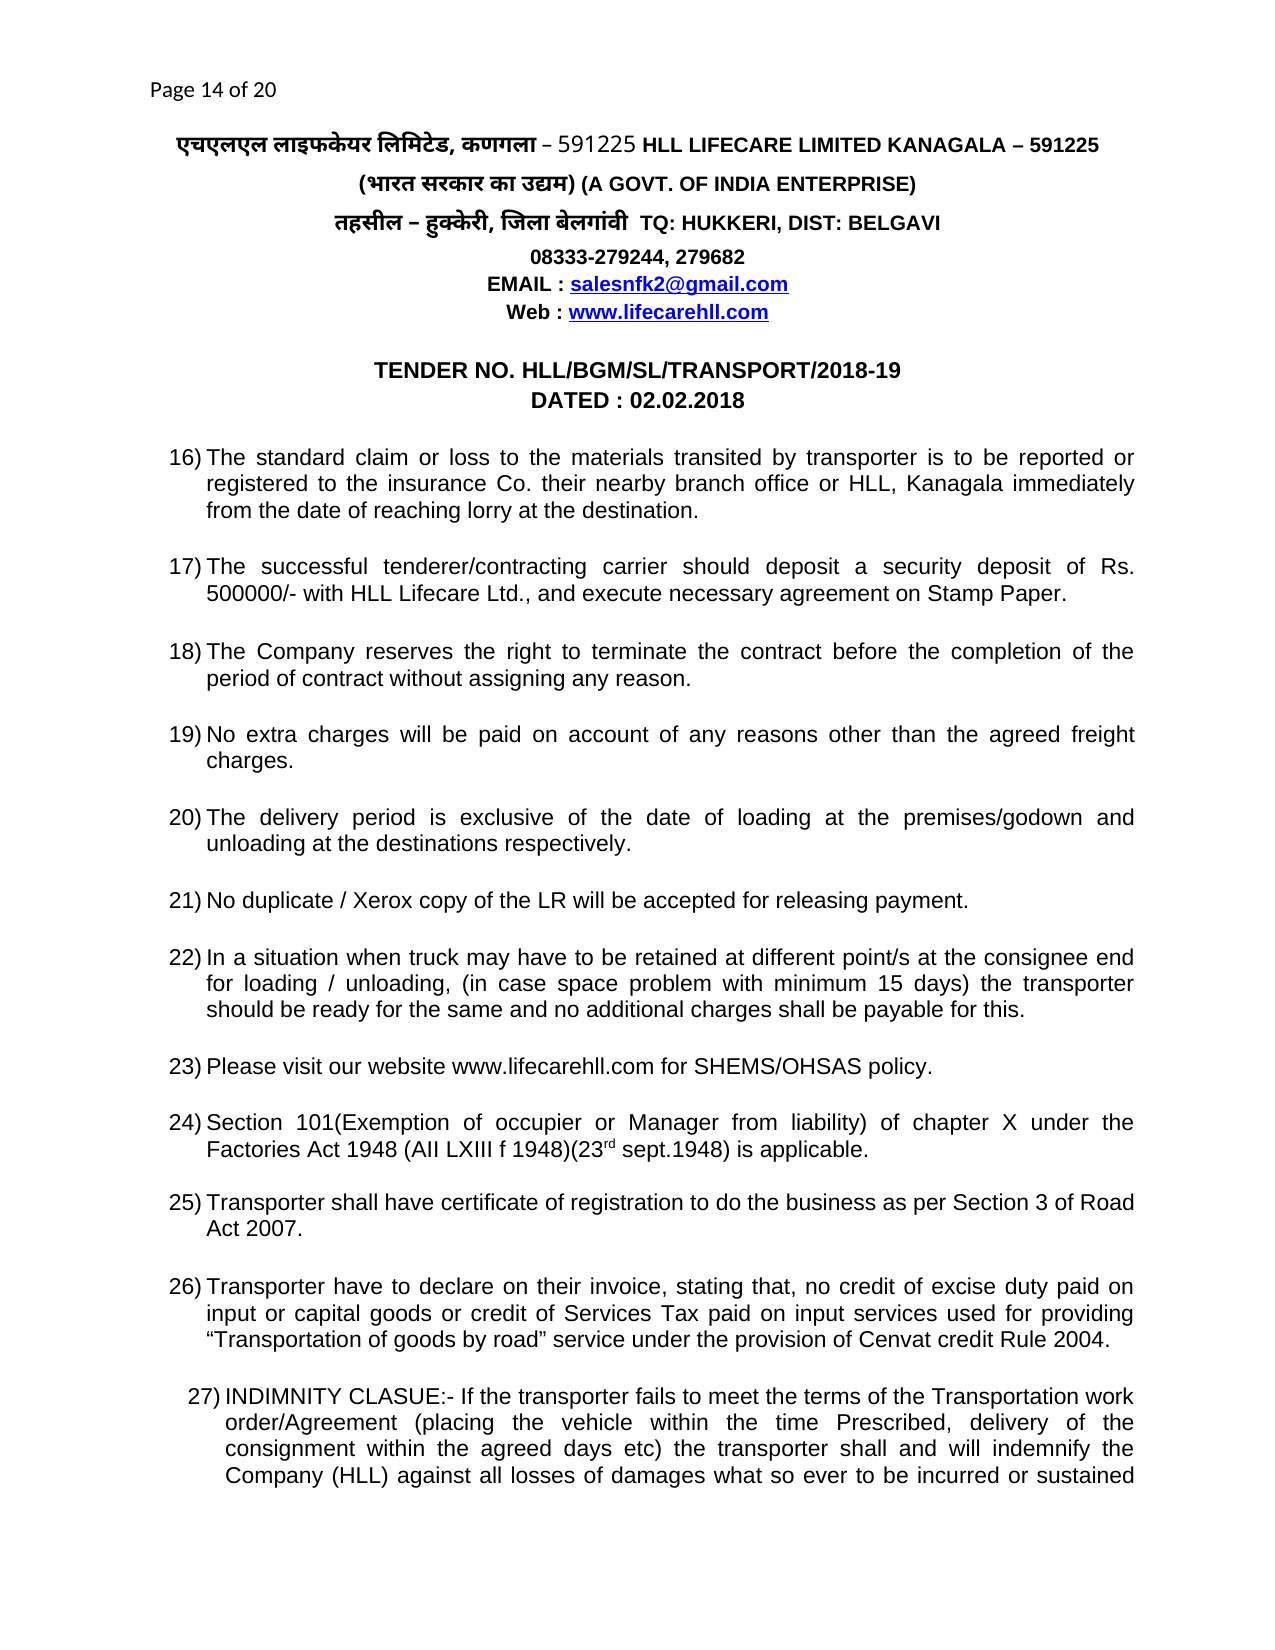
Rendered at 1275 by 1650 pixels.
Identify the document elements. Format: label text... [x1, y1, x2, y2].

list The delivery period is exclusive of the date of loading at the premises/godown and unloading at the destinations respectively. [169, 804, 1135, 857]
list The standard claim or loss to the materials transited by transporter is to be reported or registered to the insurance Co. their nearby branch office or HLL, Kanagala immediately from the date of reaching lorry at the destination. [169, 444, 1135, 523]
list Section 101(Exemption of occupier or Manager from liability) of chapter X under the Factories Act 1948 (AII LXIII f 1948)(23rd sept.1948) is applicable. [169, 1109, 1135, 1162]
list The successful tenderer/contracting carrier should deposit a security deposit of Rs. 500000/- with HLL Lifecare Ltd., and execute necessary agreement on Stamp Paper. [169, 553, 1135, 606]
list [187, 1383, 1135, 1488]
list In a situation when truck may have to be retained at different point/s at the consignee end for loading / unloading, (in case space problem with minimum 15 days) the transporter should be ready for the same and no additional charges shall be payable for this. [169, 943, 1135, 1023]
list Transporter have to declare on their invoice, stating that, no credit of excise duty paid on input or capital goods or credit of Services Tax paid on input services used for providing “Transportation of goods by road” service under the provision of Cenvat credit Rule 2004. [169, 1273, 1135, 1352]
list No duplicate / Xerox copy of the LR will be accepted for releasing payment. [169, 887, 1135, 913]
list No extra charges will be paid on account of any reasons other than the agreed freight charges. [169, 721, 1135, 774]
list Transporter shall have certificate of registration to do the business as per Section 3 of Road Act 2007. [169, 1188, 1135, 1241]
list The Company reserves the right to terminate the contract before the completion of the period of contract without assigning any reason. [169, 638, 1135, 691]
list Please visit our website www.lifecarehll.com for SHEMS/OHSAS policy. [169, 1053, 1135, 1079]
